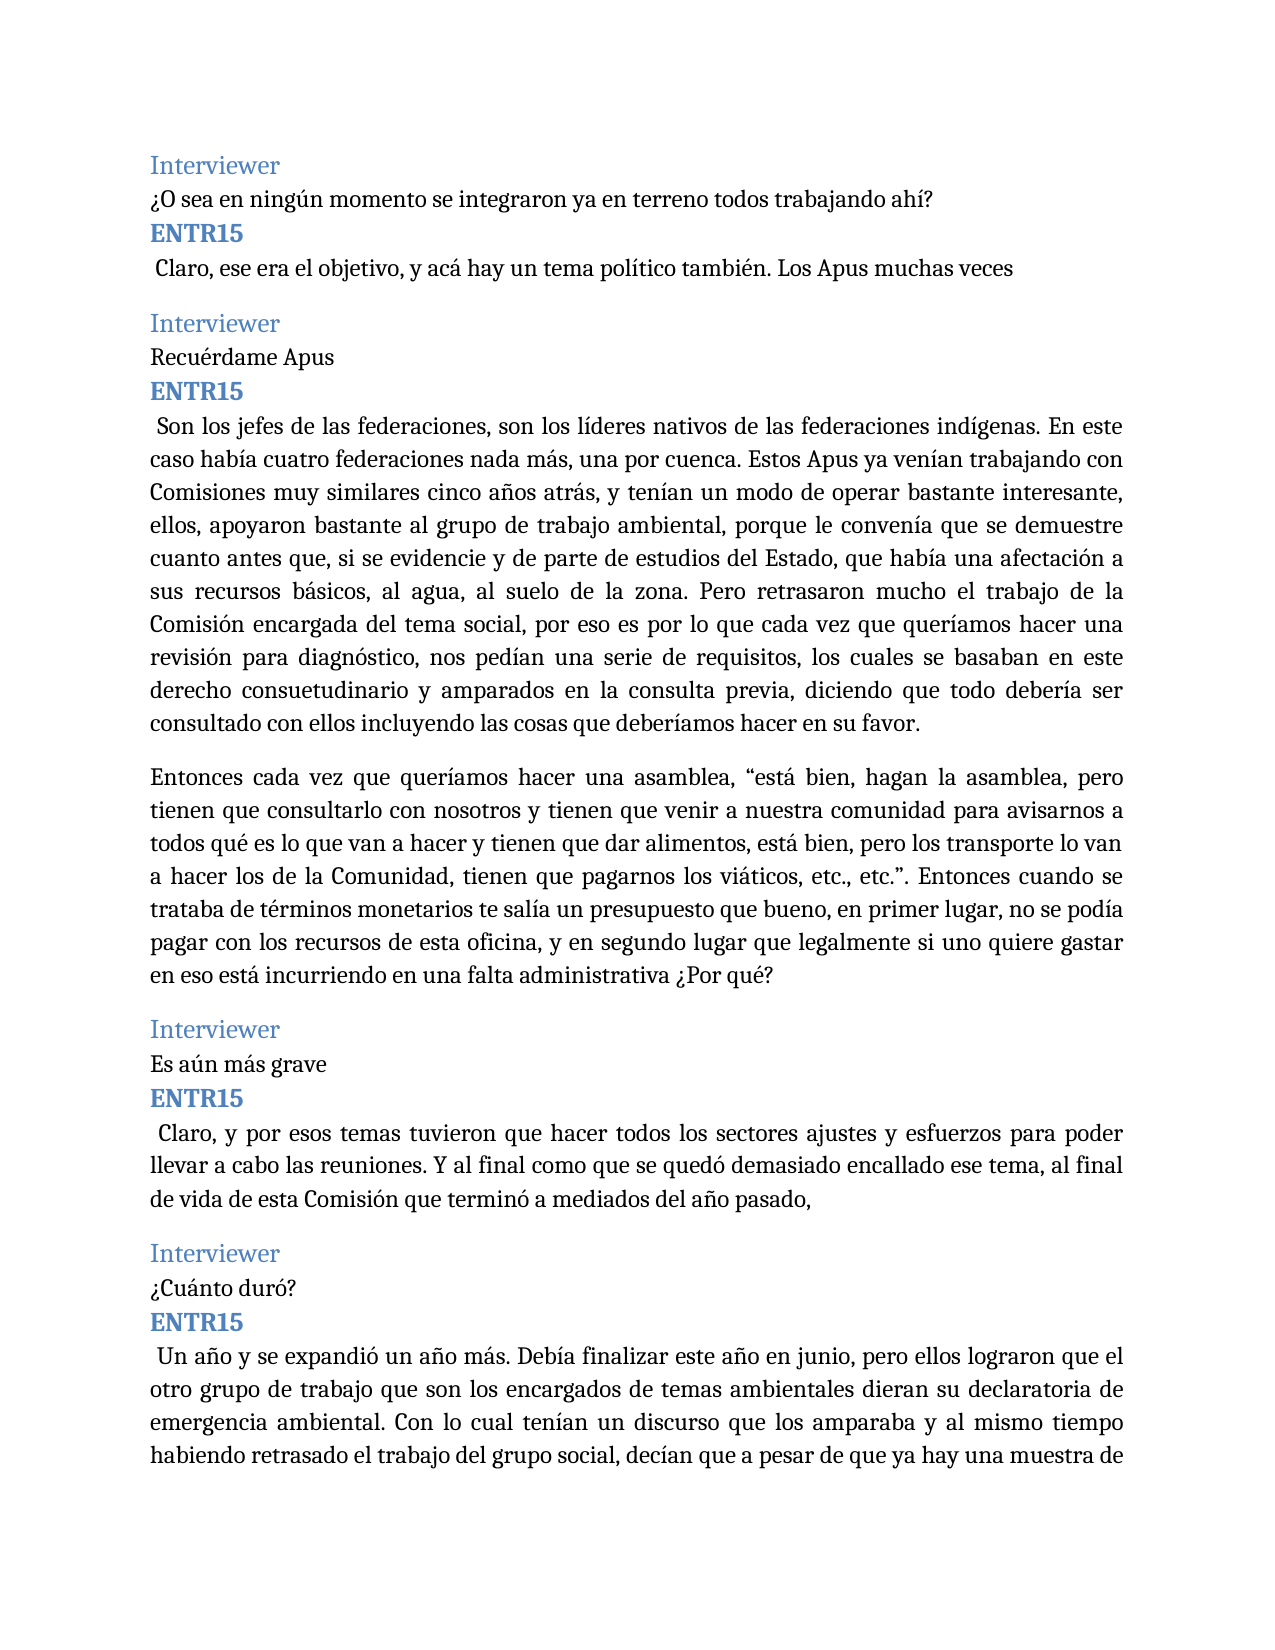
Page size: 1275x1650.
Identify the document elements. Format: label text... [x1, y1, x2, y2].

text Entonces cada vez que queríamos hacer una asamblea, “está bien, hagan la asamblea, pero tienen que consultarlo con nosotros y tienen que venir a nuestra comunidad para avisarnos a todos qué es lo que van a hacer y tienen que dar alimentos, está bien, pero los transporte lo van a hacer los de la Comunidad, tienen que pagarnos los viáticos, etc., etc.”. Entonces cuando se trataba de términos monetarios te salía un presupuesto que bueno, en primer lugar, no se podía pagar con los recursos de esta oficina, y en segundo lugar que legalmente si uno quiere gastar en eso está incurriendo en una falta administrativa ¿Por qué? [150, 763, 1125, 989]
subtitle Interviewer ¿O sea en ningún momento se integraron ya en terreno todos trabajando ahí? [150, 150, 1125, 214]
subtitle Interviewer ¿Cuánto duró? [150, 1238, 1125, 1302]
text ENTR15 Claro, ese era el objetivo, y acá hay un tema político también. Los Apus muchas veces [150, 218, 1125, 283]
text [150, 1307, 1125, 1470]
subtitle Interviewer Es aún más grave [150, 1014, 1125, 1079]
subtitle Interviewer Recuérdame Apus [150, 308, 1125, 372]
text ENTR15 Son los jefes de las federaciones, son los líderes nativos de las federaciones indígenas. En este caso había cuatro federaciones nada más, una por cuenca. Estos Apus ya venían trabajando con Comisiones muy similares cinco años atrás, y tenían un modo de operar bastante interesante, ellos, apoyaron bastante al grupo de trabajo ambiental, porque le convenía que se demuestre cuanto antes que, si se evidencie y de parte de estudios del Estado, que había una afectación a sus recursos básicos, al agua, al suelo de la zona. Pero retrasaron mucho el trabajo de la Comisión encargada del tema social, por eso es por lo que cada vez que queríamos hacer una revisión para diagnóstico, nos pedían una serie de requisitos, los cuales se basaban en este derecho consuetudinario y amparados en la consulta previa, diciendo que todo debería ser consultado con ellos incluyendo las cosas que deberíamos hacer en su favor. [150, 376, 1125, 737]
text ENTR15 Claro, y por esos temas tuvieron que hacer todos los sectores ajustes y esfuerzos para poder llevar a cabo las reuniones. Y al final como que se quedó demasiado encallado ese tema, al final de vida de esta Comisión que terminó a mediados del año pasado, [150, 1083, 1125, 1213]
